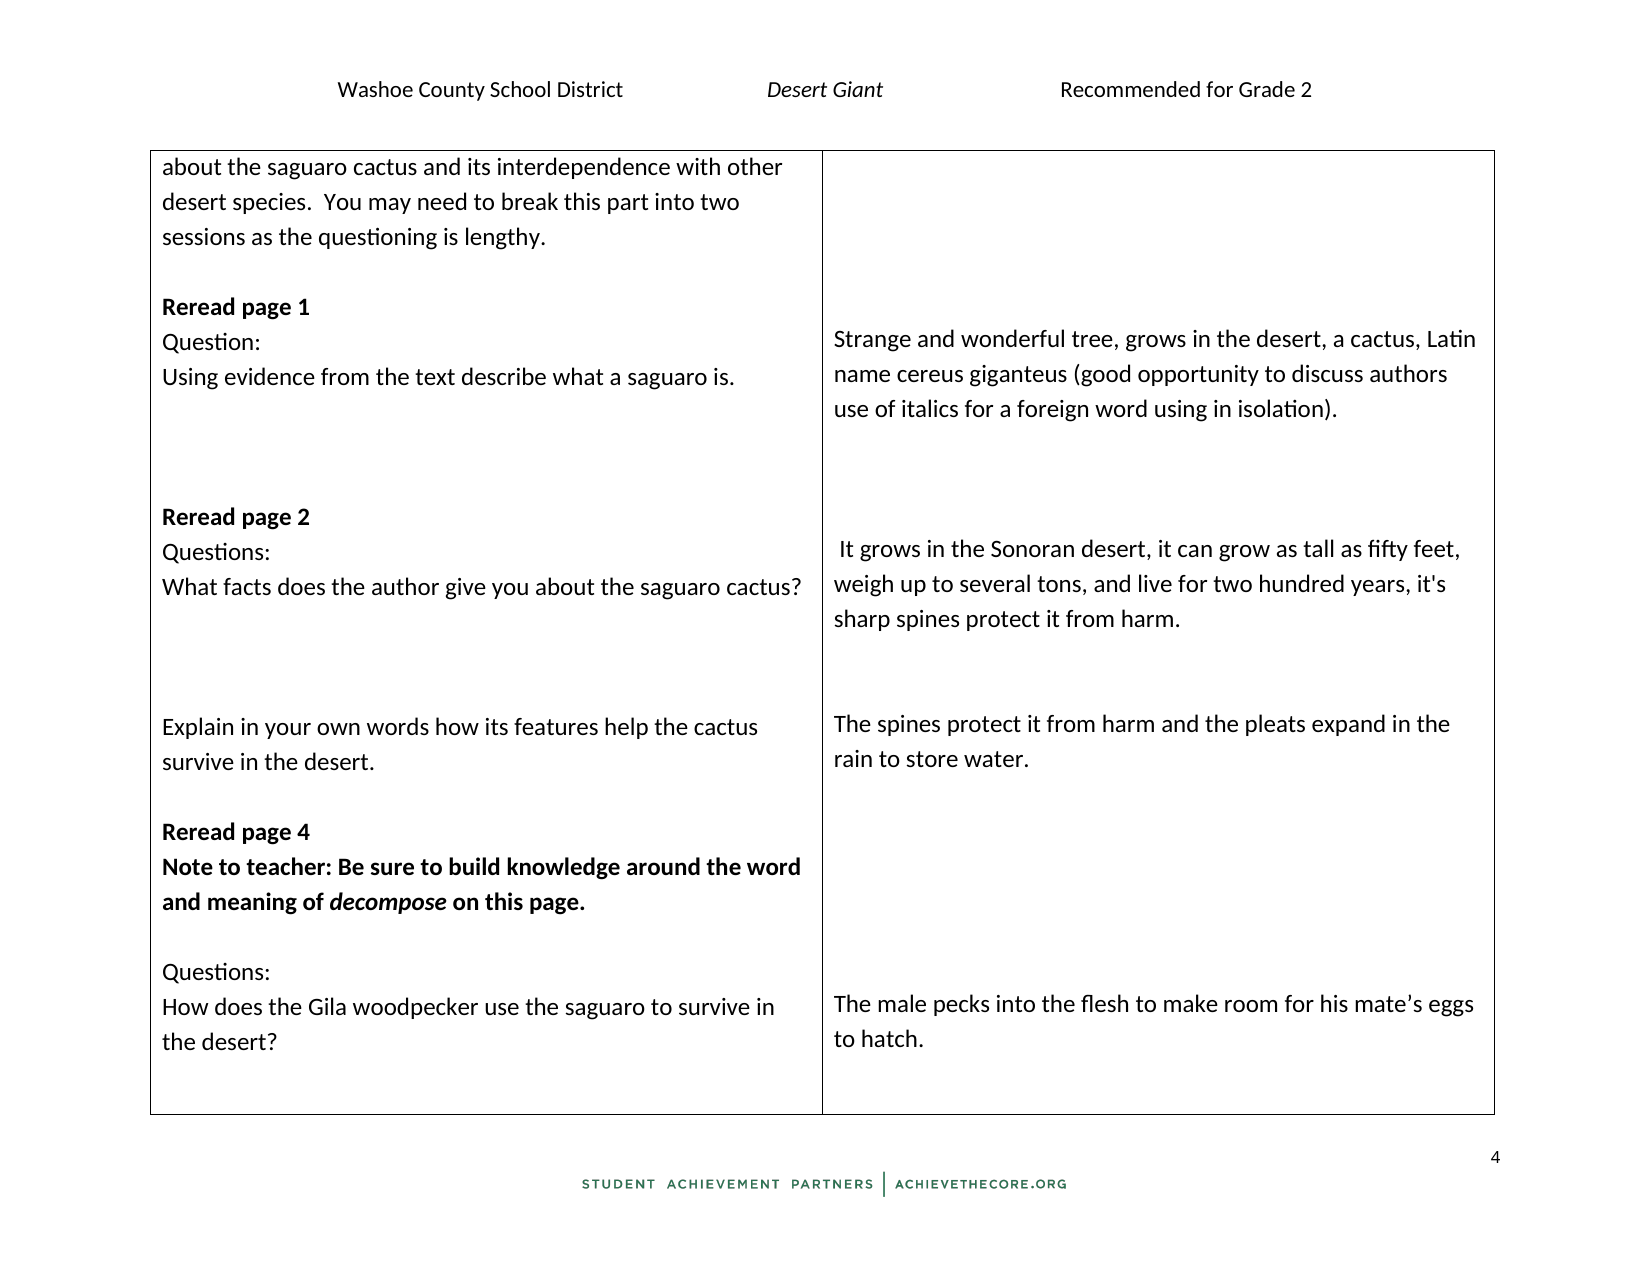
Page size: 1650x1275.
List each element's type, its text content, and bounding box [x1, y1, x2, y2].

picture [571, 1168, 1079, 1200]
